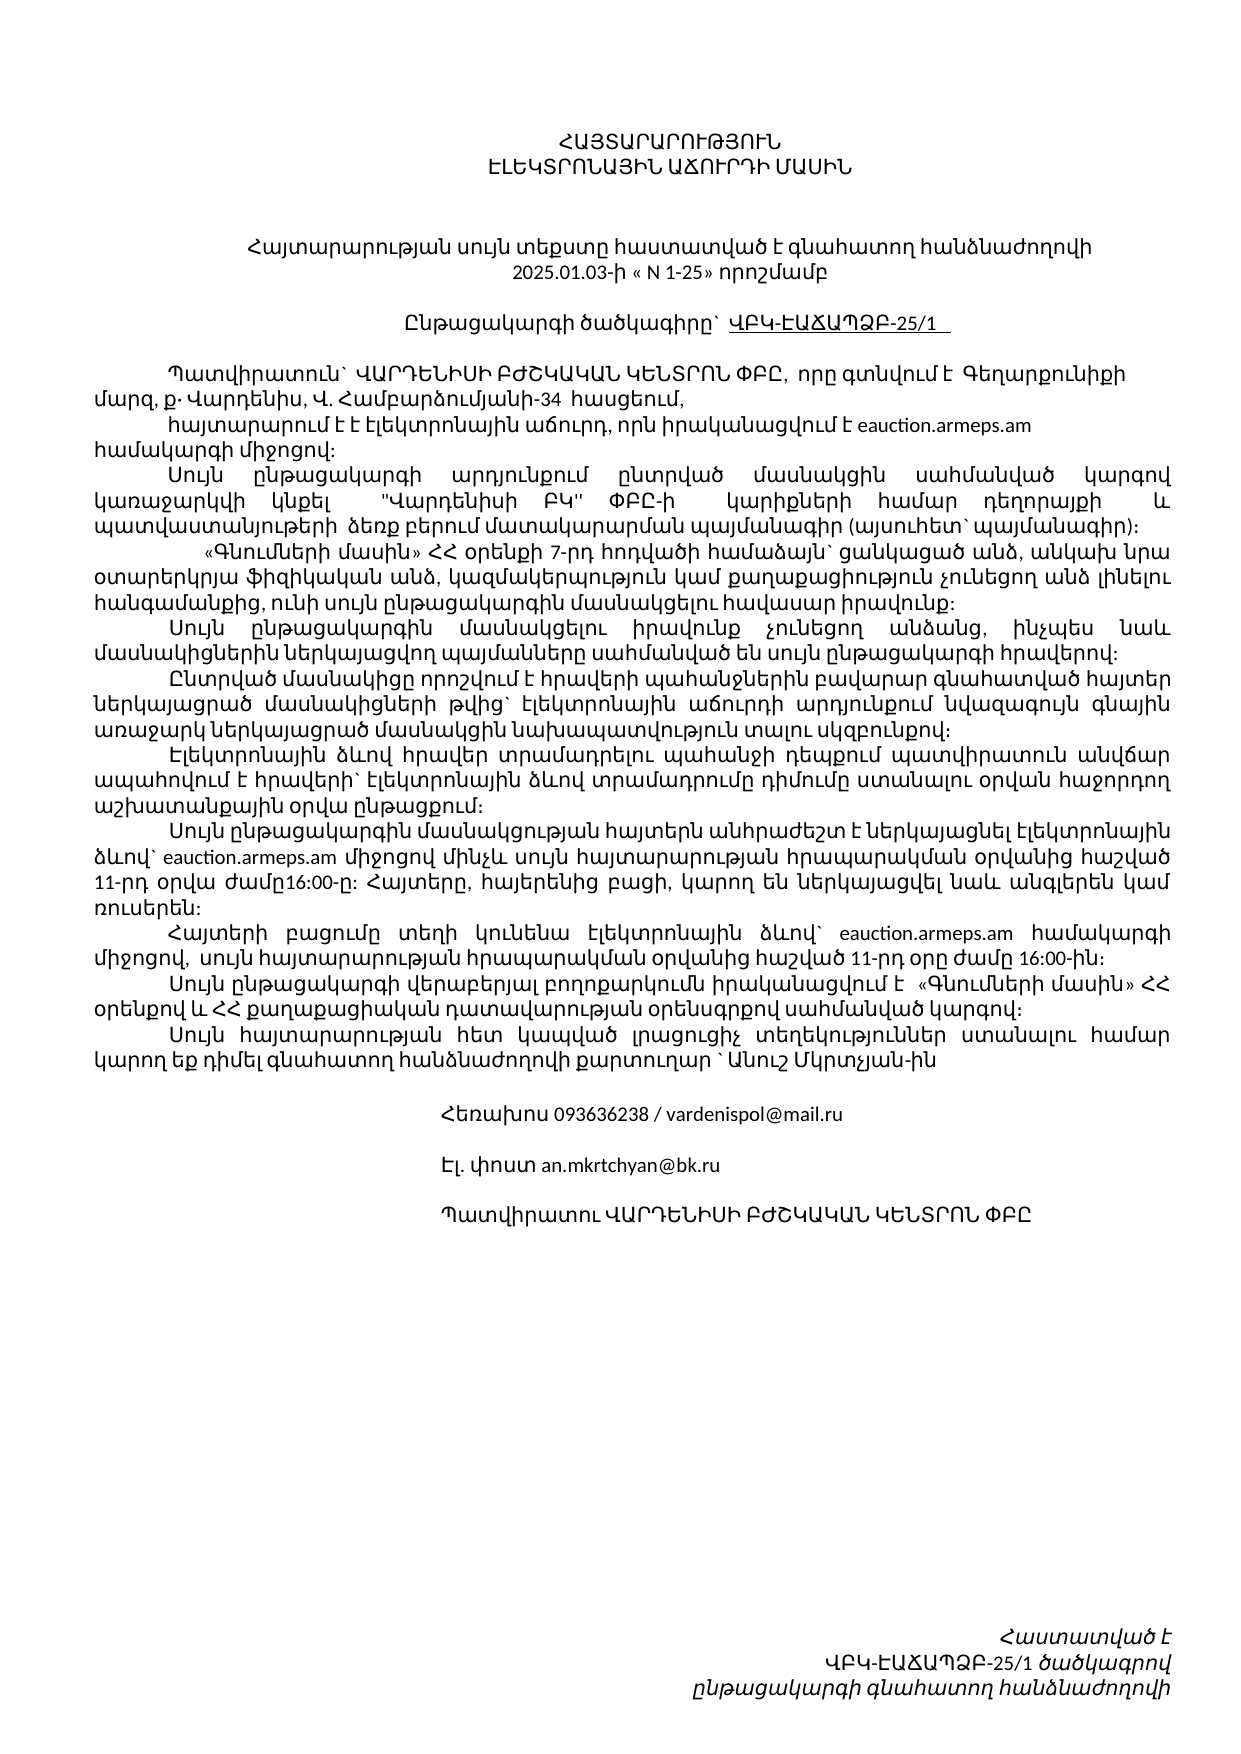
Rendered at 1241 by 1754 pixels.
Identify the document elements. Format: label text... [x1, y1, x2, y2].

text Հեռախոս 093636238 / vardenispol@mail.ru [94, 1101, 1171, 1126]
text Էլեկտրոնային ձևով հրավեր տրամադրելու պահանջի դեպքում պատվիրատուն անվճար ապահովում է հրավերի` էլեկտրոնային ձևով տրամադրումը դիմումը ստանալու օրվան հաջորդող աշխատանքային օրվա ընթացքում։ [94, 742, 1171, 818]
text Հաստատված է [94, 1624, 1171, 1650]
text Սույն ընթացակարգի արդյունքում ընտրված մասնակցին սահմանված կարգով կառաջարկվի կնքել "Վարդենիսի ԲԿ'' ՓԲԸ-ի կարիքների համար դեղորայքի և պատվաստանյութերի ձեռք բերում մատակարարման պայմանագիր (այսուհետ` պայմանագիր)։ [94, 463, 1171, 539]
text Պատվիրատուն` ՎԱՐԴԵՆԻՍԻ ԲԺՇԿԱԿԱՆ ԿԵՆՏՐՈՆ ՓԲԸ, որը գտնվում է Գեղարքունիքի մարզ, ք· Վարդենիս, Վ. Համբարձումյանի-34 հասցեում, [94, 361, 1171, 412]
text ԷԼԵԿՏՐՈՆԱՅԻՆ ԱՃՈՒՐԴԻ ՄԱՍԻՆ [94, 154, 1171, 180]
text 2025.01.03 -ի « N 1-25» որոշմամբ [94, 259, 1171, 285]
text Պատվիրատու ՎԱՐԴԵՆԻՍԻ ԲԺՇԿԱԿԱՆ ԿԵՆՏՐՈՆ ՓԲԸ [94, 1203, 1171, 1228]
text ՎԲԿ-ԷԱՃԱՊՁԲ-25/1 ծածկագրով [94, 1650, 1171, 1675]
text Հայտերի բացումը տեղի կունենա էլեկտրոնային ձևով` eauction.armeps.am համակարգի միջոցով, սույն հայտարարության հրապարակման օրվանից հաշված 11-րդ օրը ժամը 16:00-ին։ [94, 920, 1171, 971]
text Էլ. փոստ an.mkrtchyan@bk.ru [94, 1152, 1171, 1177]
text Սույն ընթացակարգին մասնակցության հայտերն անհրաժեշտ է ներկայացնել էլեկտրոնային ձևով` eauction.armeps.am միջոցով մինչև սույն հայտարարության հրապարակման օրվանից հաշված 11-րդ օրվա ժամը16:00-ը: Հայտերը, հայերենից բացի, կարող են ներկայացվել նաև անգլերեն կամ ռուսերեն: [94, 818, 1171, 920]
text հայտարարում է է էլեկտրոնային աճուրդ, որն իրականացվում է eauction.armeps.am համակարգի միջոցով: [94, 412, 1171, 463]
text ընթացակարգի գնահատող հանձնաժողովի [94, 1675, 1171, 1701]
text Ընթացակարգի ծածկագիրը` ՎԲԿ-ԷԱՃԱՊՁԲ-25/1 [94, 310, 1171, 336]
text ՀԱՅՏԱՐԱՐՈՒԹՅՈՒՆ [94, 129, 1171, 154]
text Սույն ընթացակարգի վերաբերյալ բողոքարկումն իրականացվում է «Գնումների մասին» ՀՀ օրենքով և ՀՀ քաղաքացիական դատավարության օրենսգրքով սահմանված կարգով։ [94, 971, 1171, 1022]
text «Գնումների մասին» ՀՀ օրենքի 7-րդ հոդվածի համաձայն` ցանկացած անձ, անկախ նրա օտարերկրյա ֆիզիկական անձ, կազմակերպություն կամ քաղաքացիություն չունեցող անձ լինելու հանգամանքից, ունի սույն ընթացակարգին մասնակցելու հավասար իրավունք: [94, 539, 1171, 615]
text Սույն հայտարարության հետ կապված լրացուցիչ տեղեկություններ ստանալու համար կարող եք դիմել գնահատող հանձնաժողովի քարտուղար ` Անուշ Մկրտչյան-ին [94, 1022, 1171, 1073]
text Սույն ընթացակարգին մասնակցելու իրավունք չունեցող անձանց, ինչպես նաև մասնակիցներին ներկայացվող պայմանները սահմանված են սույն ընթացակարգի հրավերով: [94, 615, 1171, 666]
text Ընտրված մասնակիցը որոշվում է հրավերի պահանջներին բավարար գնահատված հայտեր ներկայացրած մասնակիցների թվից` էլեկտրոնային աճուրդի արդյունքում նվազագույն գնային առաջարկ ներկայացրած մասնակցին նախապատվություն տալու սկզբունքով։ [94, 666, 1171, 742]
text Հայտարարության սույն տեքստը հաստատված է գնահատող հանձնաժողովի [94, 234, 1171, 259]
